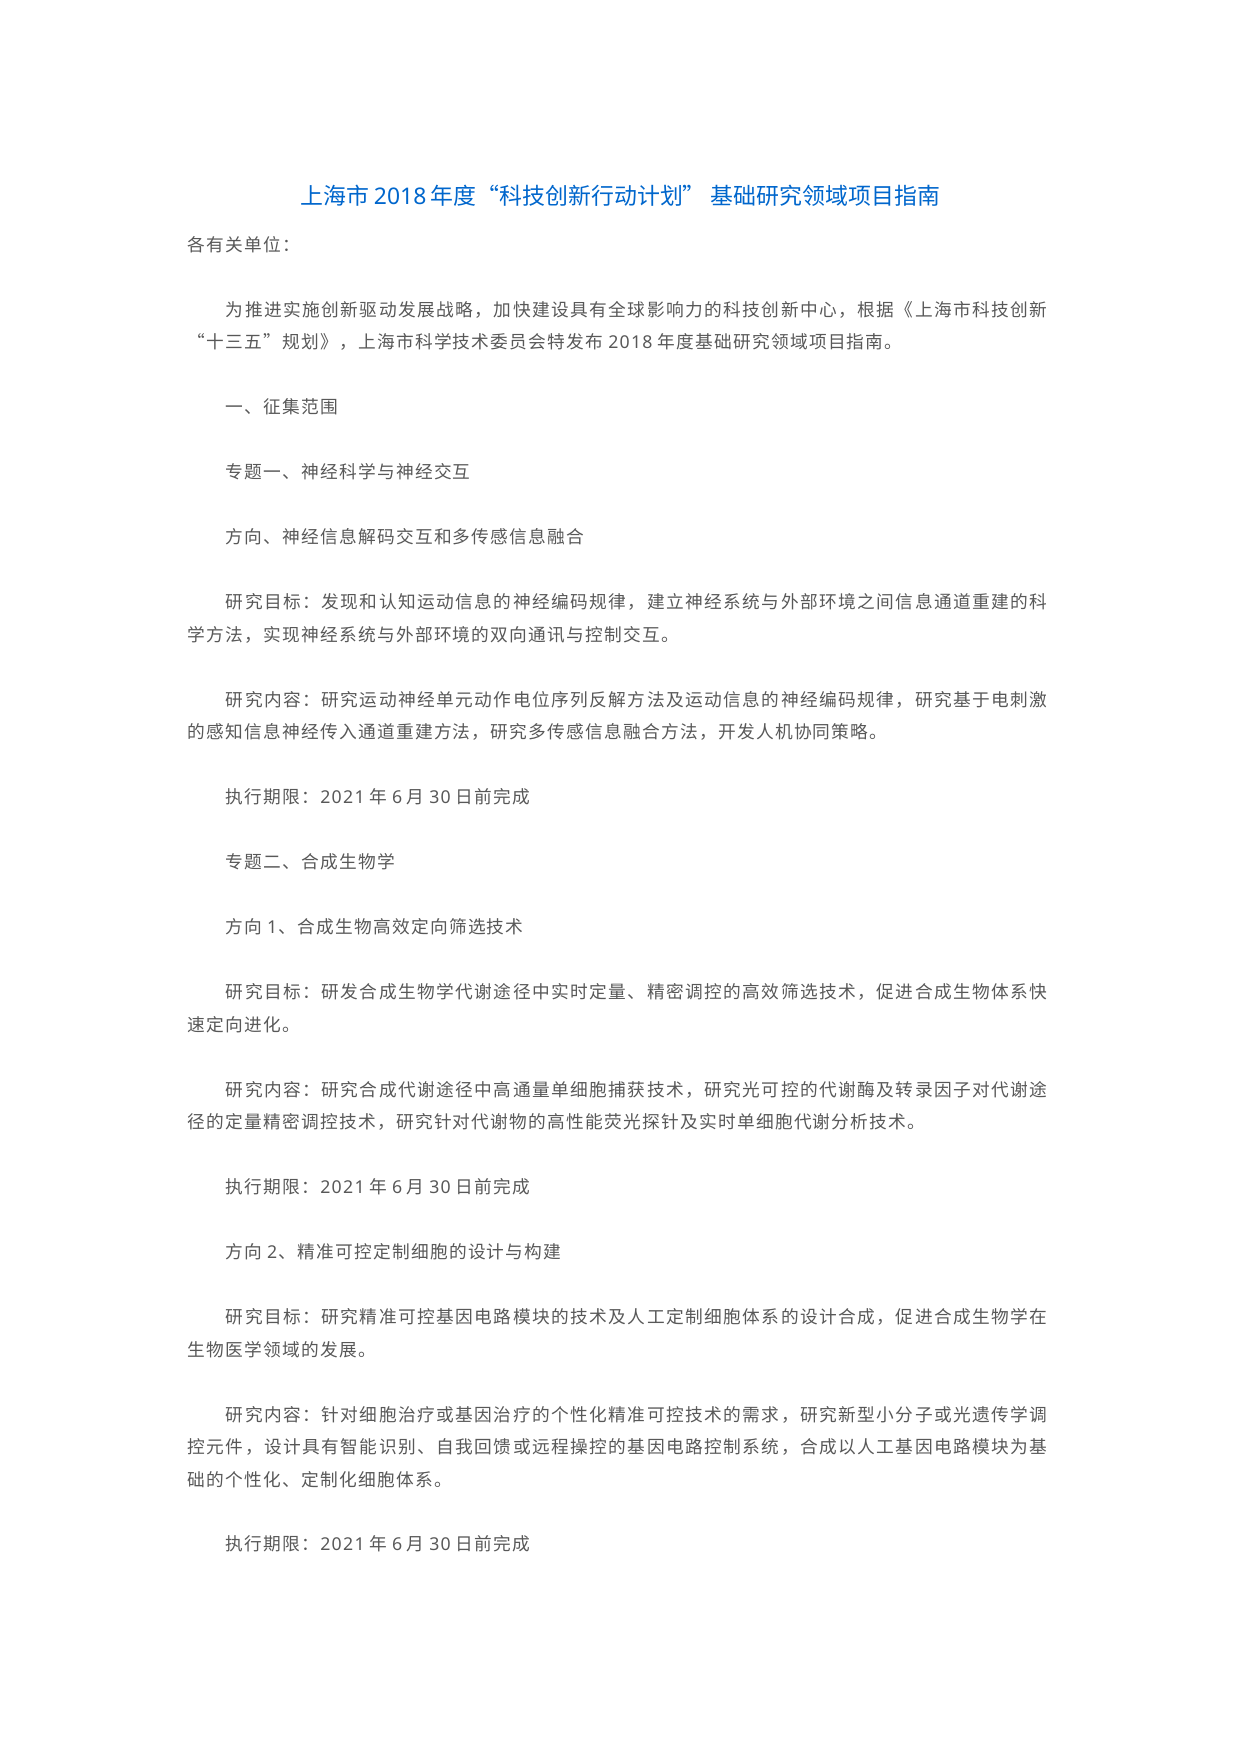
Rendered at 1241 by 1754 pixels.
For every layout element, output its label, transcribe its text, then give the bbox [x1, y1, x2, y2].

text 上海市2018年度“科技创新行动计划” 基础研究领域项目指南 [187, 162, 1053, 227]
text 研究目标：研究精准可控基因电路模块的技术及人工定制细胞体系的设计合成，促进合成生物学在生物医学领域的发展。 [187, 1299, 1053, 1364]
text 研究内容：研究运动神经单元动作电位序列反解方法及运动信息的神经编码规律，研究基于电刺激的感知信息神经传入通道重建方法，研究多传感信息融合方法，开发人机协同策略。 [187, 682, 1053, 747]
text 研究目标：研发合成生物学代谢途径中实时定量、精密调控的高效筛选技术，促进合成生物体系快速定向进化。 [187, 974, 1053, 1039]
text 研究内容：针对细胞治疗或基因治疗的个性化精准可控技术的需求，研究新型小分子或光遗传学调控元件，设计具有智能识别、自我回馈或远程操控的基因电路控制系统，合成以人工基因电路模块为基础的个性化、定制化细胞体系。 [187, 1397, 1053, 1494]
text 各有关单位： [187, 227, 1053, 259]
text 为推进实施创新驱动发展战略，加快建设具有全球影响力的科技创新中心，根据《上海市科技创新“十三五”规划》，上海市科学技术委员会特发布2018年度基础研究领域项目指南。 [187, 292, 1053, 357]
text 执行期限：2021年6月30日前完成 [187, 779, 1053, 812]
text 专题二、合成生物学 [187, 844, 1053, 877]
text 研究内容：研究合成代谢途径中高通量单细胞捕获技术，研究光可控的代谢酶及转录因子对代谢途径的定量精密调控技术，研究针对代谢物的高性能荧光探针及实时单细胞代谢分析技术。 [187, 1072, 1053, 1137]
text 专题一、神经科学与神经交互 [187, 454, 1053, 487]
text 执行期限：2021年6月30日前完成 [187, 1527, 1053, 1559]
text 方向1、合成生物高效定向筛选技术 [187, 909, 1053, 942]
text 方向2、精准可控定制细胞的设计与构建 [187, 1234, 1053, 1267]
text 一、征集范围 [187, 389, 1053, 422]
text 方向、神经信息解码交互和多传感信息融合 [187, 519, 1053, 552]
text 研究目标：发现和认知运动信息的神经编码规律，建立神经系统与外部环境之间信息通道重建的科学方法，实现神经系统与外部环境的双向通讯与控制交互。 [187, 584, 1053, 649]
text 执行期限：2021年6月30日前完成 [187, 1169, 1053, 1202]
